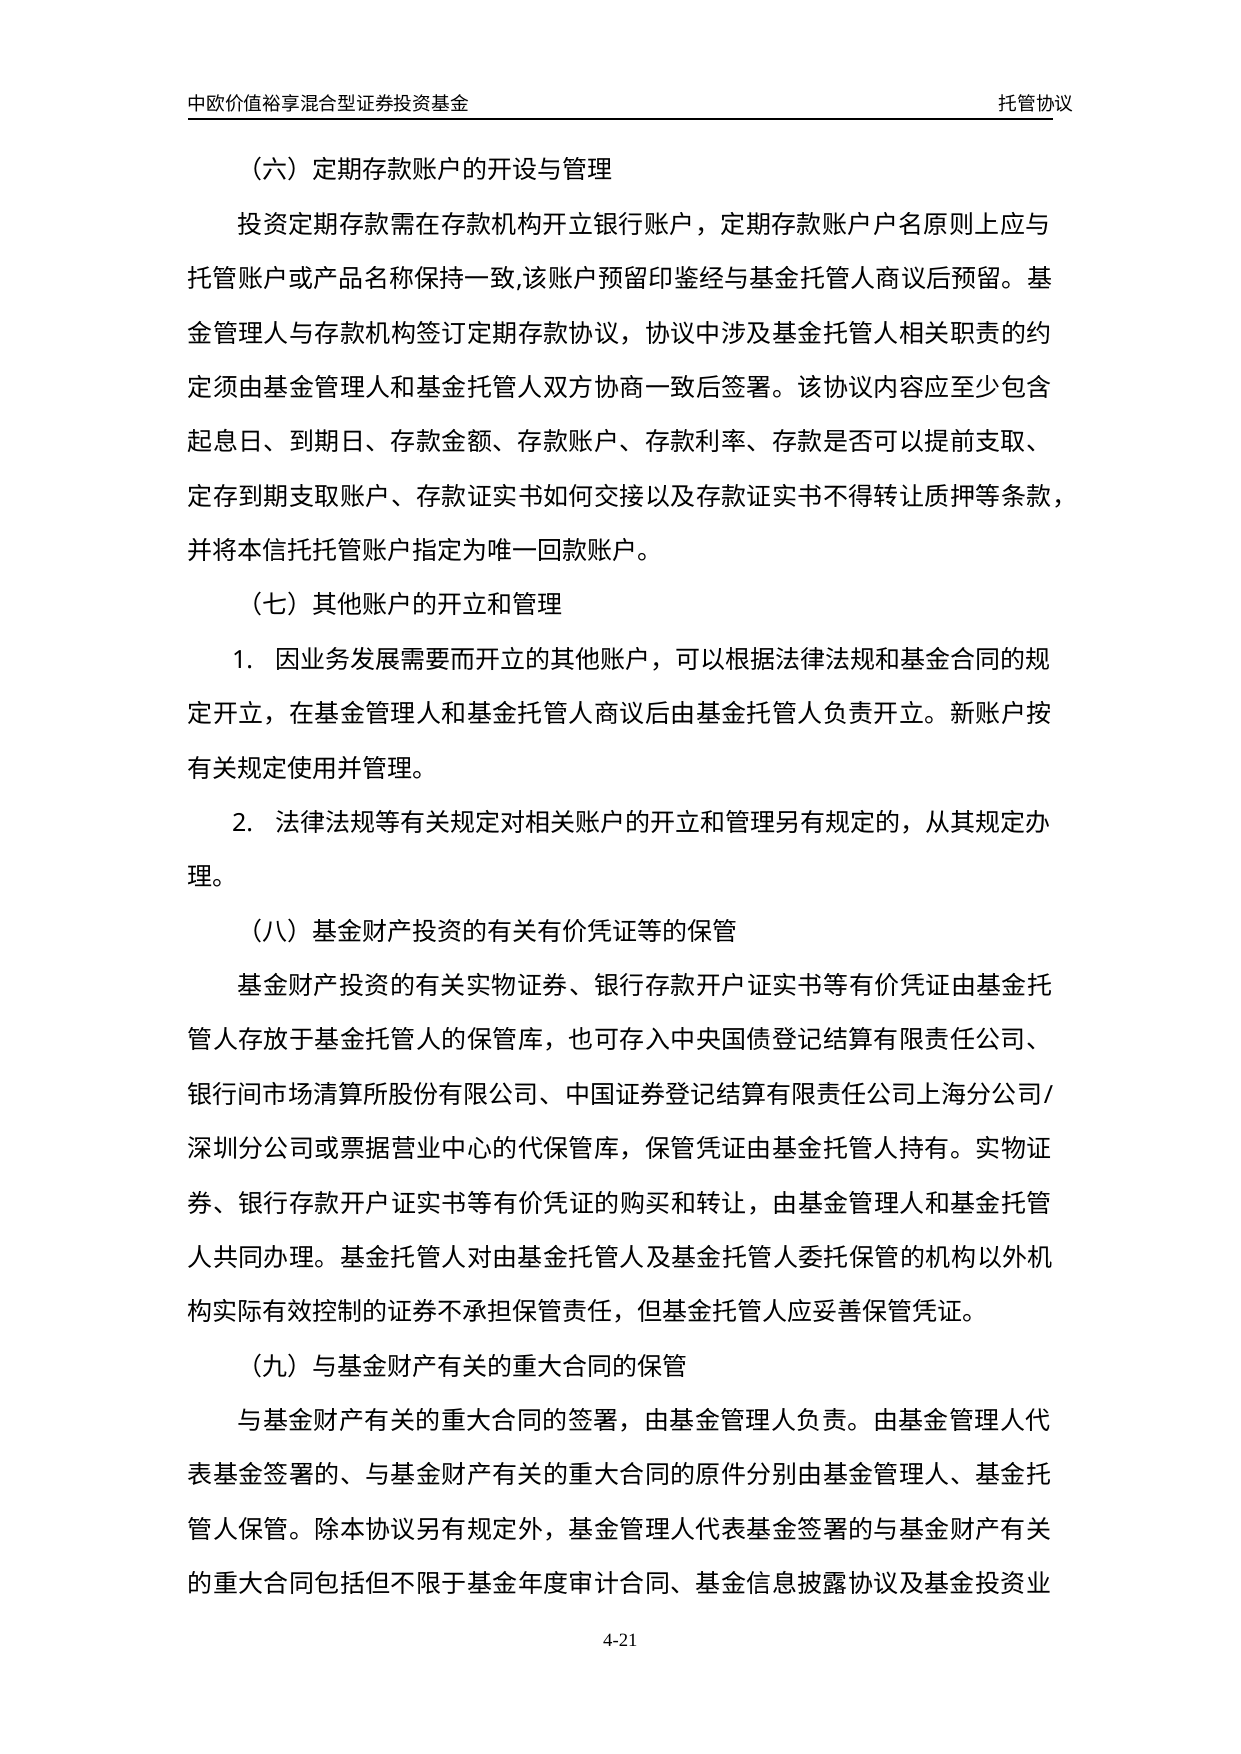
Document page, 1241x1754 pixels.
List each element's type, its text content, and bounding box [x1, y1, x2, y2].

list 法律法规等有关规定对相关账户的开立和管理另有规定的，从其规定办理。 [187, 802, 1053, 893]
text 基金财产投资的有关实物证券、银行存款开户证实书等有价凭证由基金托管人存放于基金托管人的保管库，也可存入中央国债登记结算有限责任公司、银行间市场清算所股份有限公司、中国证券登记结算有限责任公司上海分公司/深圳分公司或票据营业中心的代保管库，保管凭证由基金托管人持有。实物证券、银行存款开户证实书等有价凭证的购买和转让，由基金管理人和基金托管人共同办理。基金托管人对由基金托管人及基金托管人委托保管的机构以外机构实际有效控制的证券不承担保管责任，但基金托管人应妥善保管凭证。 [187, 966, 1053, 1328]
list 因业务发展需要而开立的其他账户，可以根据法律法规和基金合同的规定开立，在基金管理人和基金托管人商议后由基金托管人负责开立。新账户按有关规定使用并管理。 [187, 639, 1053, 784]
text （七）其他账户的开立和管理 [187, 585, 1053, 621]
text （六）定期存款账户的开设与管理 [187, 150, 1053, 186]
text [187, 1401, 1053, 1600]
text （八）基金财产投资的有关有价凭证等的保管 [187, 911, 1053, 947]
text 投资定期存款需在存款机构开立银行账户，定期存款账户户名原则上应与托管账户或产品名称保持一致,该账户预留印鉴经与基金托管人商议后预留。基金管理人与存款机构签订定期存款协议，协议中涉及基金托管人相关职责的约定须由基金管理人和基金托管人双方协商一致后签署。该协议内容应至少包含起息日、到期日、存款金额、存款账户、存款利率、存款是否可以提前支取、定存到期支取账户、存款证实书如何交接以及存款证实书不得转让质押等条款，并将本信托托管账户指定为唯一回款账户。 [187, 204, 1053, 567]
text （九）与基金财产有关的重大合同的保管 [187, 1346, 1053, 1382]
